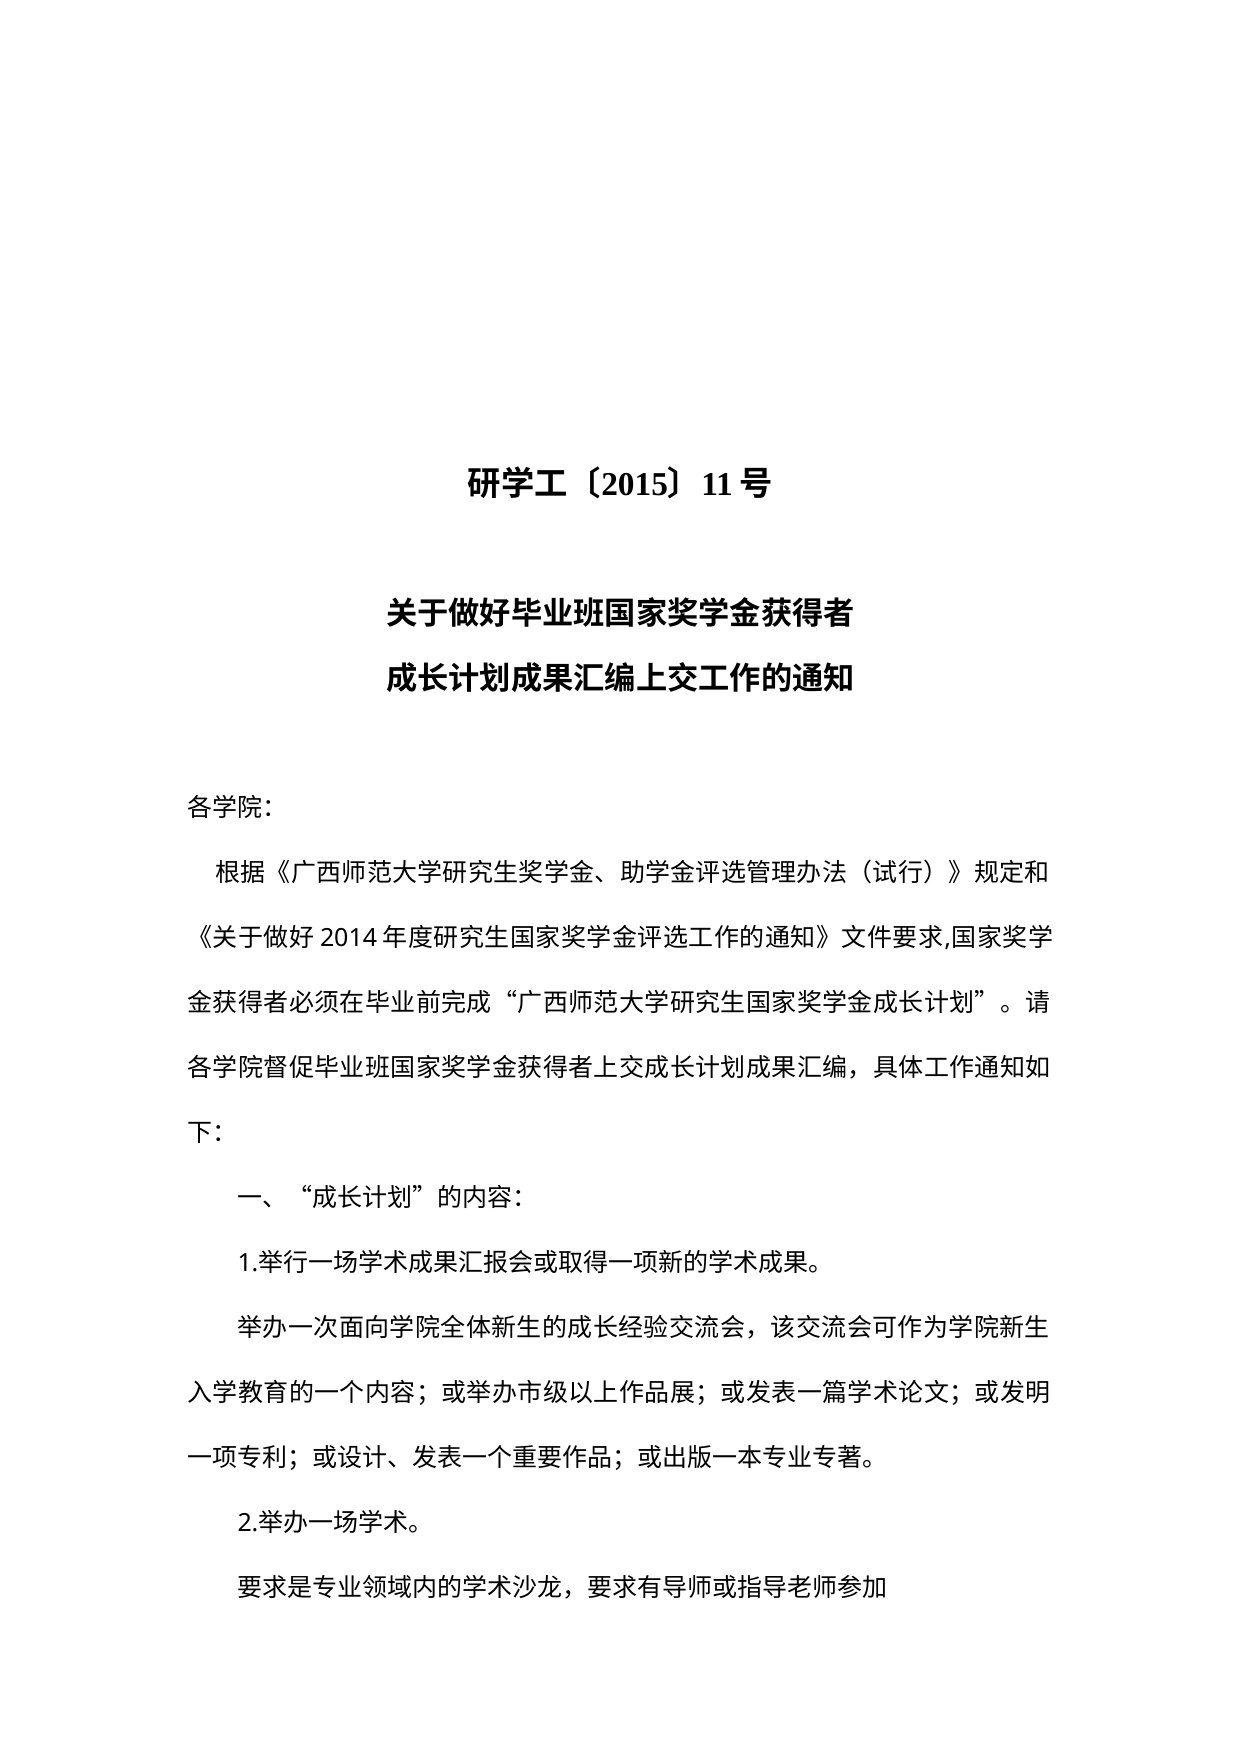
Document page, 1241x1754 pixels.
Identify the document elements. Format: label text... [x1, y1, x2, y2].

text 关于做好毕业班国家奖学金获得者 [187, 578, 1053, 643]
text 举办一次面向学院全体新生的成长经验交流会，该交流会可作为学院新生入学教育的一个内容；或举办市级以上作品展；或发表一篇学术论文；或发明一项专利；或设计、发表一个重要作品；或出版一本专业专著。 [187, 1293, 1053, 1488]
text 成长计划成果汇编上交工作的通知 [187, 643, 1053, 708]
text 根据《广西师范大学研究生奖学金、助学金评选管理办法（试行）》规定和《关于做好2014年度研究生国家奖学金评选工作的通知》文件要求,国家奖学金获得者必须在毕业前完成“广西师范大学研究生国家奖学金成长计划”。请各学院督促毕业班国家奖学金获得者上交成长计划成果汇编，具体工作通知如下： [187, 838, 1053, 1163]
text 要求是专业领域内的学术沙龙，要求有导师或指导老师参加 [187, 1553, 1053, 1618]
text 研学工〔2015〕11号 [187, 448, 1053, 513]
text 1.举行一场学术成果汇报会或取得一项新的学术成果。 [187, 1228, 1053, 1293]
text 一、“成长计划”的内容： [187, 1163, 1053, 1228]
text 各学院： [187, 773, 1053, 838]
text 2.举办一场学术。 [187, 1488, 1053, 1553]
